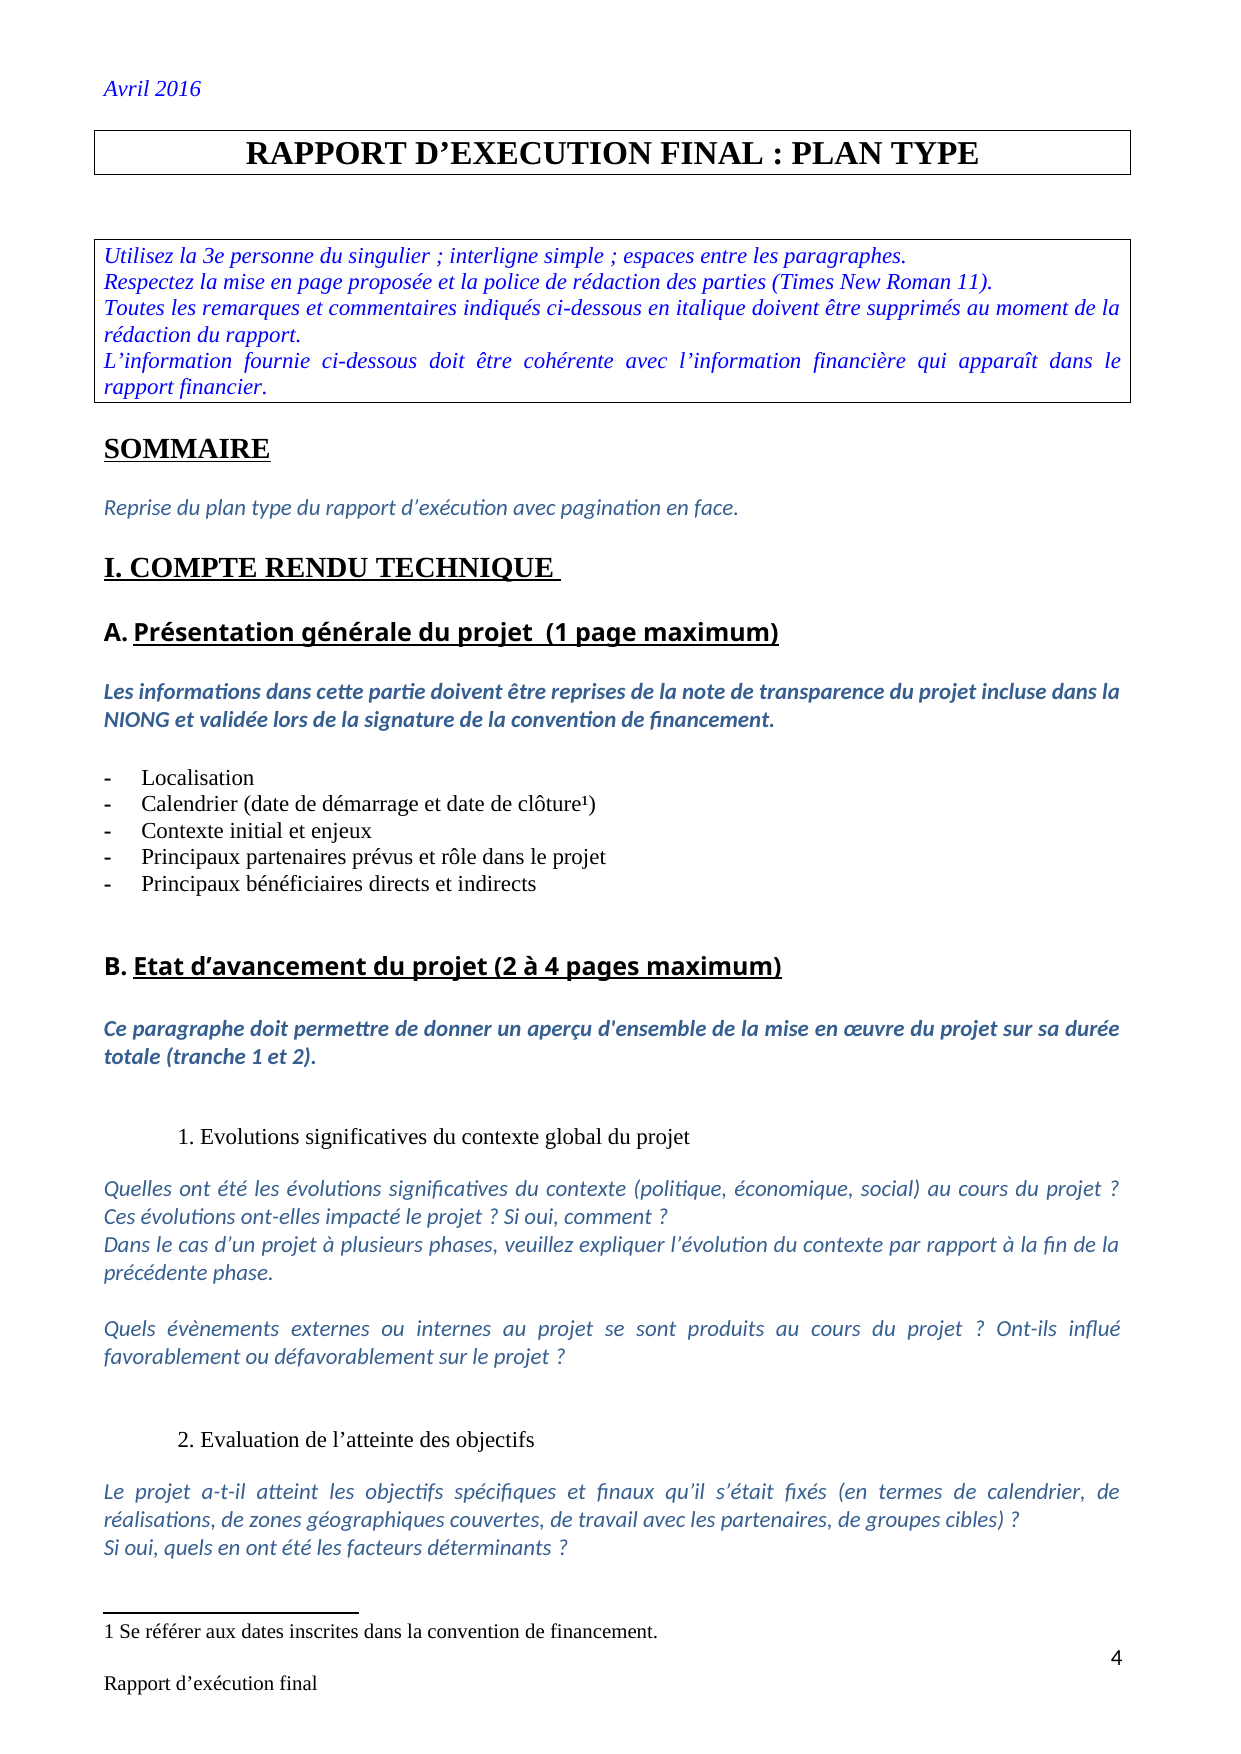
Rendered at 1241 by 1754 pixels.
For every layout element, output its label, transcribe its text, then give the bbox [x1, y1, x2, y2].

list Calendrier (date de démarrage et date de clôture¹) [103, 791, 1124, 817]
text RAPPORT D’EXECUTION FINAL : PLAN TYPE [95, 131, 1130, 174]
text Quels évènements externes ou internes au projet se sont produits au cours du projet ? Ont-ils influé favorablement ou défavorablement sur le projet ? [103, 1314, 1122, 1370]
text Quelles ont été les évolutions significatives du contexte (politique, économique, social) au cours du projet ? Ces évolutions ont-elles impacté le projet ? Si oui, comment ? [103, 1174, 1122, 1230]
list Principaux bénéficiaires directs et indirects [103, 869, 1124, 896]
text Toutes les remarques et commentaires indiqués ci-dessous en italique doivent être supprimés au moment de la rédaction du rapport. [103, 294, 1122, 344]
text SOMMAIRE [103, 432, 1122, 465]
list Localisation [103, 764, 1124, 791]
text L’information fournie ci-dessous doit être cohérente avec l’information financière qui apparaît dans le rapport financier. [95, 344, 1130, 402]
list Principaux partenaires prévus et rôle dans le projet [103, 843, 1124, 869]
text Utilisez la 3e personne du singulier ; interligne simple ; espaces entre les paragraphes. [95, 240, 1130, 268]
text 1. Evolutions significatives du contexte global du projet [177, 1123, 1124, 1149]
list Etat d’avancement du projet (2 à 4 pages maximum) [103, 949, 1122, 983]
text Le projet a-t-il atteint les objectifs spécifiques et finaux qu’il s’était fixés (en termes de calendrier, de réalisations, de zones géographiques couvertes, de travail avec les partenaires, de groupes cibles) ? [103, 1477, 1122, 1533]
list Présentation générale du projet (1 page maximum) [103, 615, 1122, 649]
text Ce paragraphe doit permettre de donner un aperçu d'ensemble de la mise en œuvre du projet sur sa durée totale (tranche 1 et 2). [103, 1014, 1122, 1070]
text Si oui, quels en ont été les facteurs déterminants ? [103, 1533, 1122, 1561]
text Dans le cas d’un projet à plusieurs phases, veuillez expliquer l’évolution du contexte par rapport à la fin de la précédente phase. [103, 1230, 1122, 1286]
text Reprise du plan type du rapport d’exécution avec pagination en face. [103, 493, 1122, 521]
text Respectez la mise en page proposée et la police de rédaction des parties (Times New Roman 11). [103, 268, 1122, 294]
text Les informations dans cette partie doivent être reprises de la note de transparence du projet incluse dans la NIONG et validée lors de la signature de la convention de financement. [103, 677, 1122, 733]
text I. COMPTE RENDU TECHNIQUE [103, 550, 1122, 583]
list Contexte initial et enjeux [103, 817, 1124, 843]
text 2. Evaluation de l’atteinte des objectifs [177, 1426, 1124, 1452]
